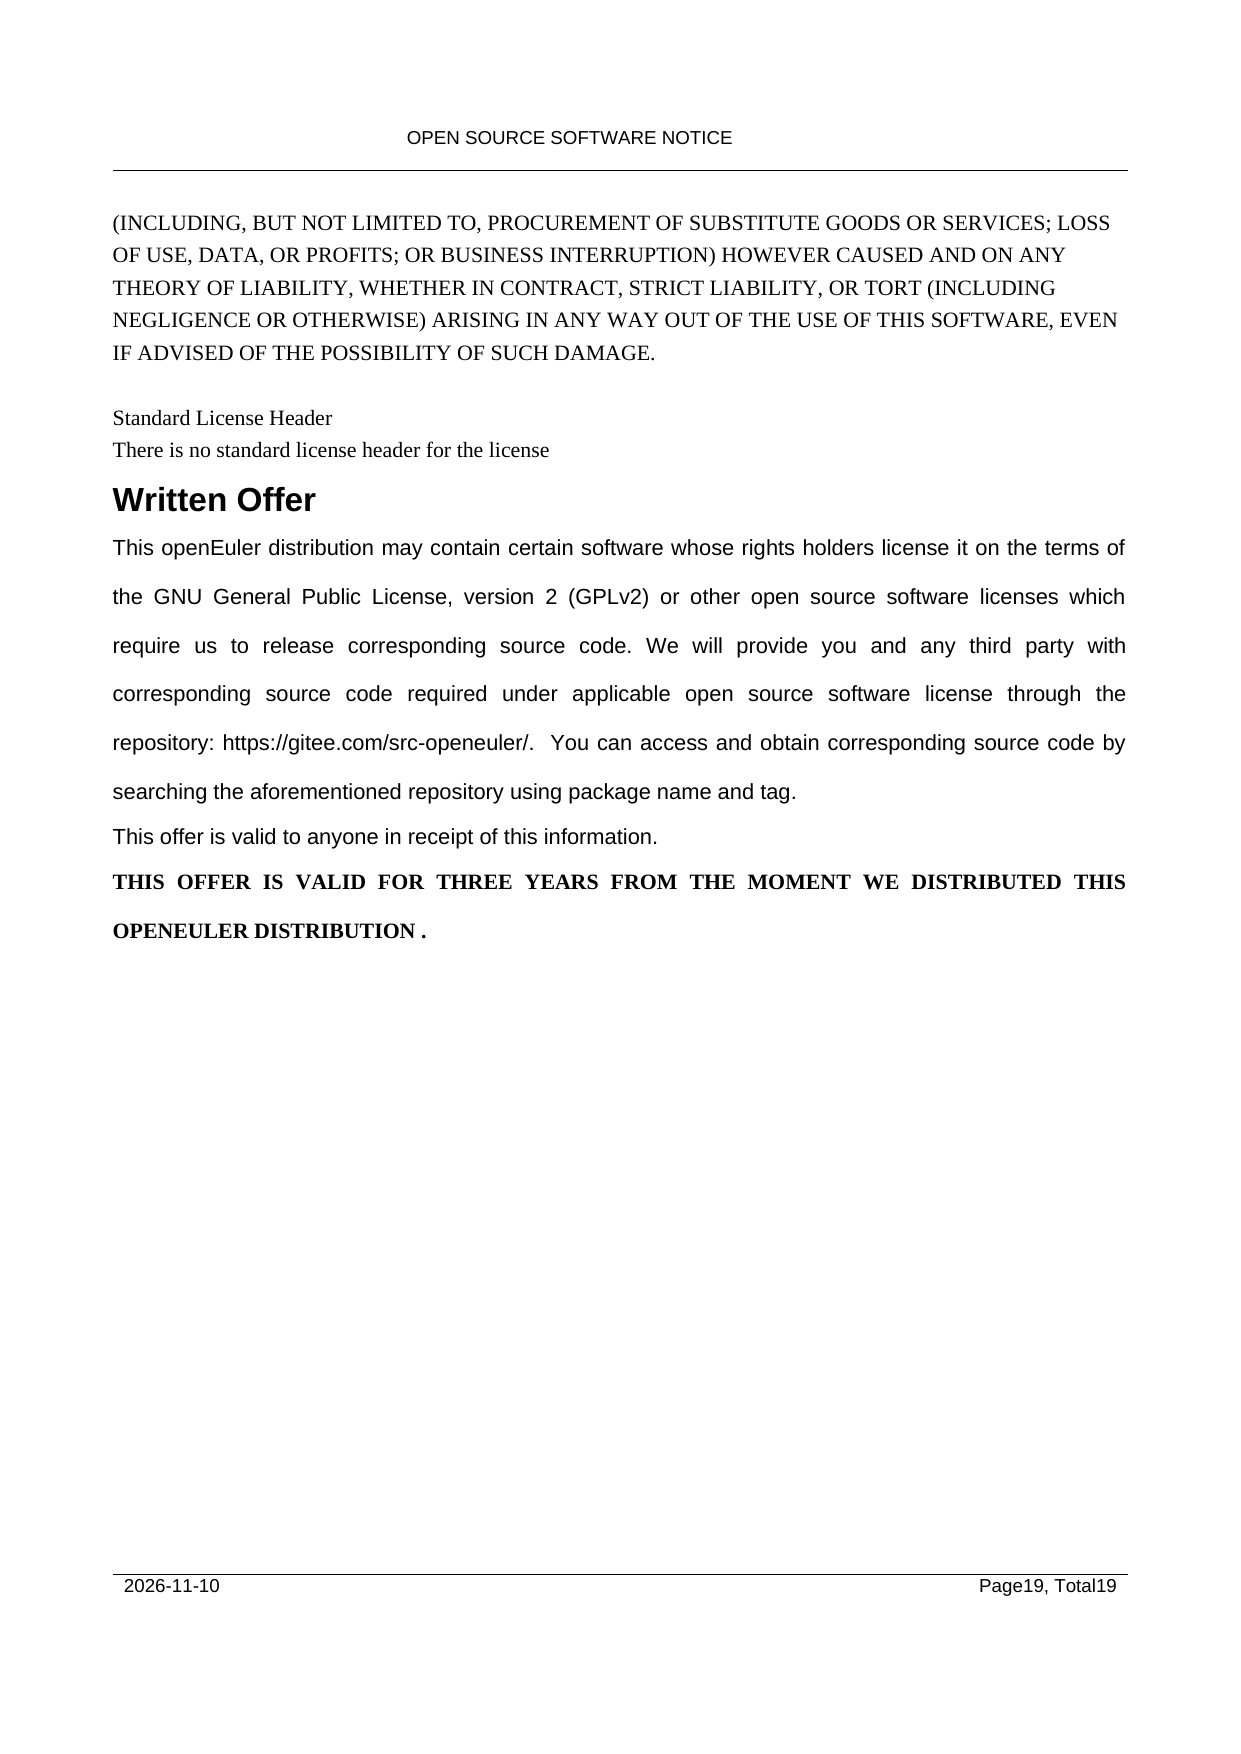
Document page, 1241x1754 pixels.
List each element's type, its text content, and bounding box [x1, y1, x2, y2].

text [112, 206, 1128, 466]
text Written Offer [112, 466, 1128, 531]
text This openEuler distribution may contain certain software whose rights holders license it on the terms of the GNU General Public License, version 2 (GPLv2) or other open source software licenses which require us to release corresponding source code. We will provide you and any third party with corresponding source code required under applicable open source software license through the repository: https://gitee.com/src-openeuler/. You can access and obtain corresponding source code by searching the aforementioned repository using package name and tag. [112, 531, 1128, 808]
text This offer is valid to anyone in receipt of this information. [112, 820, 1128, 853]
text THIS OFFER IS VALID FOR THREE YEARS FROM THE MOMENT WE DISTRIBUTED THIS OPENEULER DISTRIBUTION . [112, 865, 1128, 947]
